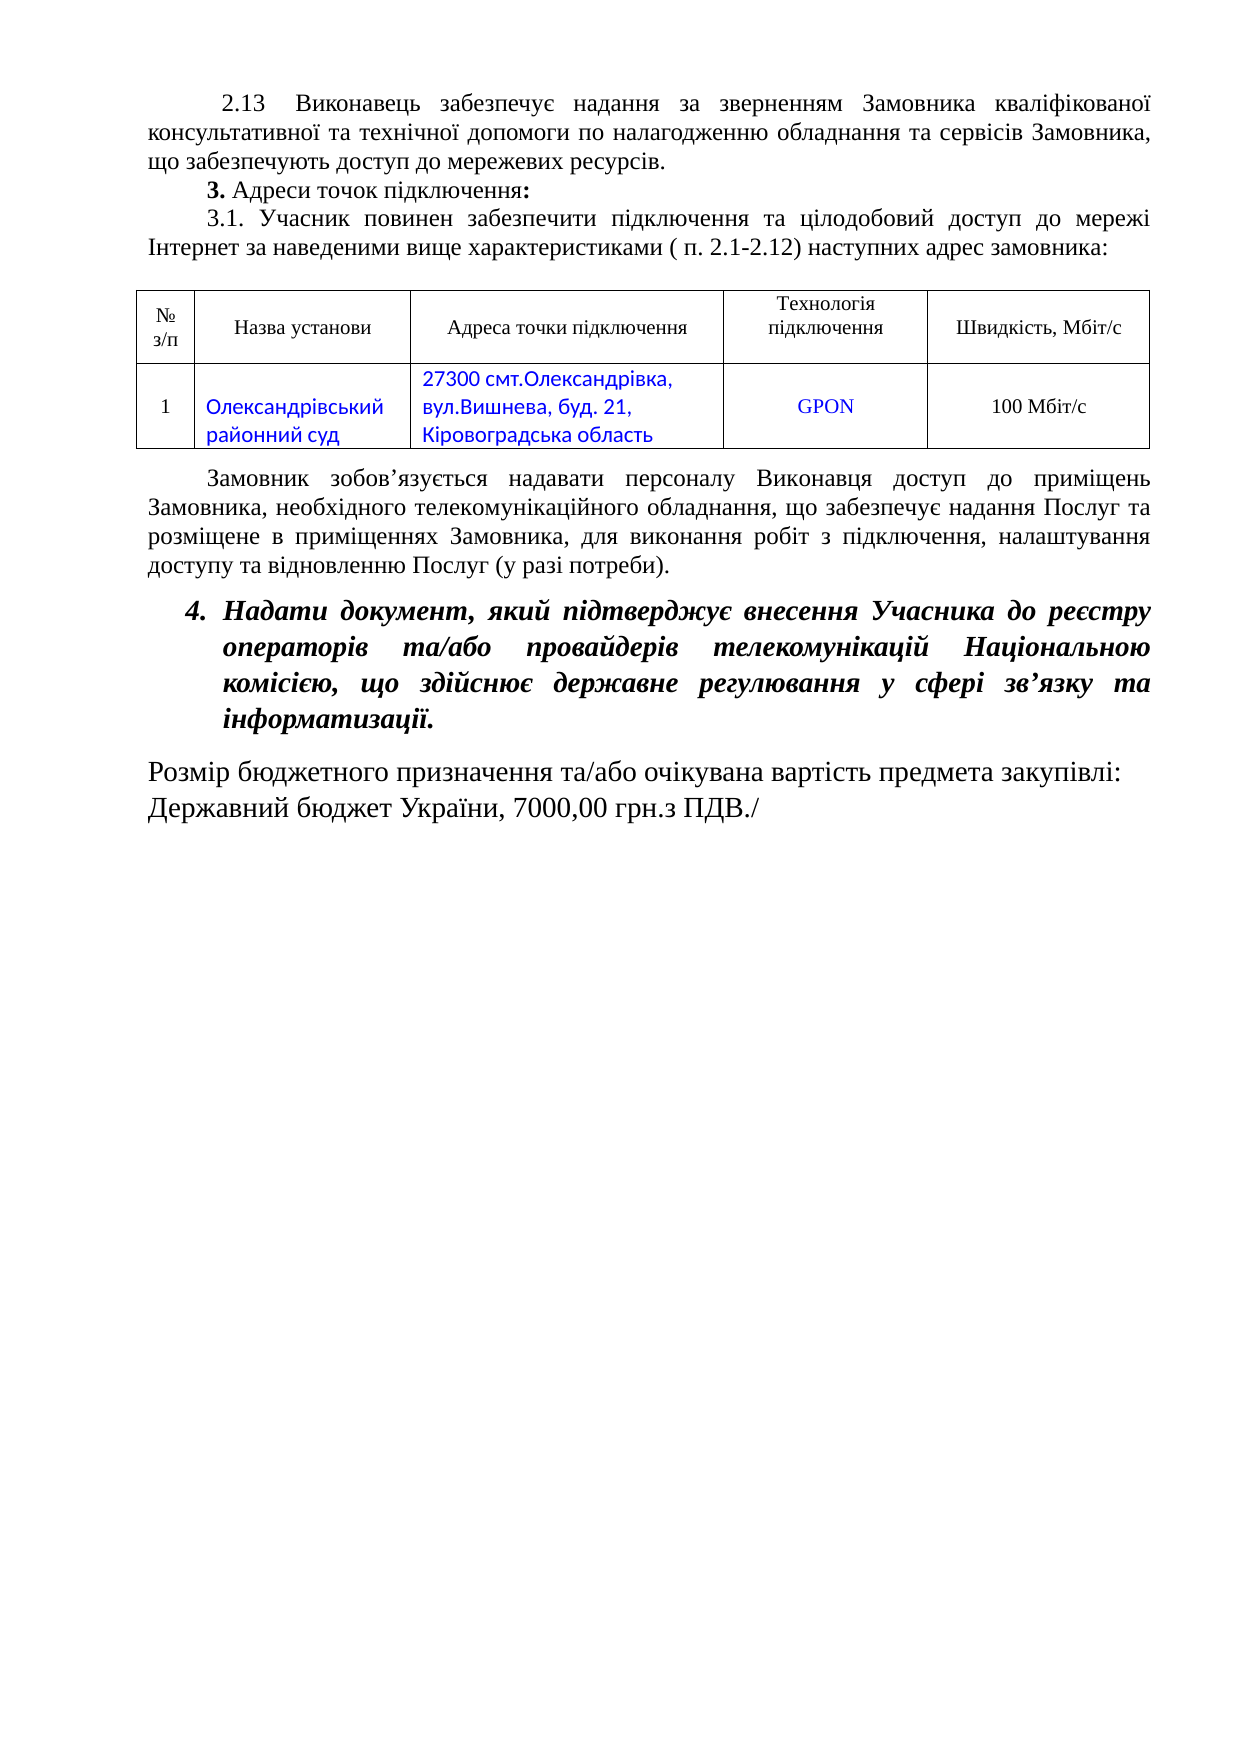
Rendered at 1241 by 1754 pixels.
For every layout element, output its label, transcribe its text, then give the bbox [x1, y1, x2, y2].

table_cell 27300 смт.Олександрівка, вул.Вишнева, буд. 21, Кіровоградська область [411, 364, 723, 448]
text 3. Адреси точок підключення: [148, 175, 1152, 203]
list Виконавець забезпечує надання за зверненням Замовника кваліфікованої консультативної та технічної допомоги по налагодженню обладнання та сервісів Замовника, що забезпечують доступ до мережевих ресурсів. [148, 88, 1152, 175]
table_header Адреса точки підключення [411, 291, 723, 363]
table_header Швидкість, Мбіт/с [928, 291, 1149, 363]
table_cell 100 Мбіт/с [928, 364, 1149, 448]
list Надати документ, який підтверджує внесення Учасника до реєстру операторів та/або провайдерів телекомунікацій Національною комісією, що здійснює державне регулювання у сфері зв’язку та інформатизації. [185, 593, 1152, 735]
table_cell Олександрівський районний суд [195, 364, 410, 448]
table_header № з/п [137, 291, 194, 363]
text Замовник зобов’язується надавати персоналу Виконавця доступ до приміщень Замовника, необхідного телекомунікаційного обладнання, що забезпечує надання Послуг та розміщене в приміщеннях Замовника, для виконання робіт з підключення, налаштування доступу та відновленню Послуг (у разі потреби). [148, 463, 1152, 578]
table_cell GPON [724, 364, 927, 448]
text 3.1. Учасник повинен забезпечити підключення та цілодобовий доступ до мережі Інтернет за наведеними вище характеристиками ( п. 2.1-2.12) наступних адрес замовника: [148, 203, 1152, 261]
table_header Назва установи [195, 291, 410, 363]
table_cell 1 [137, 364, 194, 448]
table_header Технологія підключення [724, 291, 927, 363]
text Розмір бюджетного призначення та/або очікувана вартість предмета закупівлі: Державний бюджет України, 7000,00 грн.з ПДВ./ [148, 754, 1152, 824]
